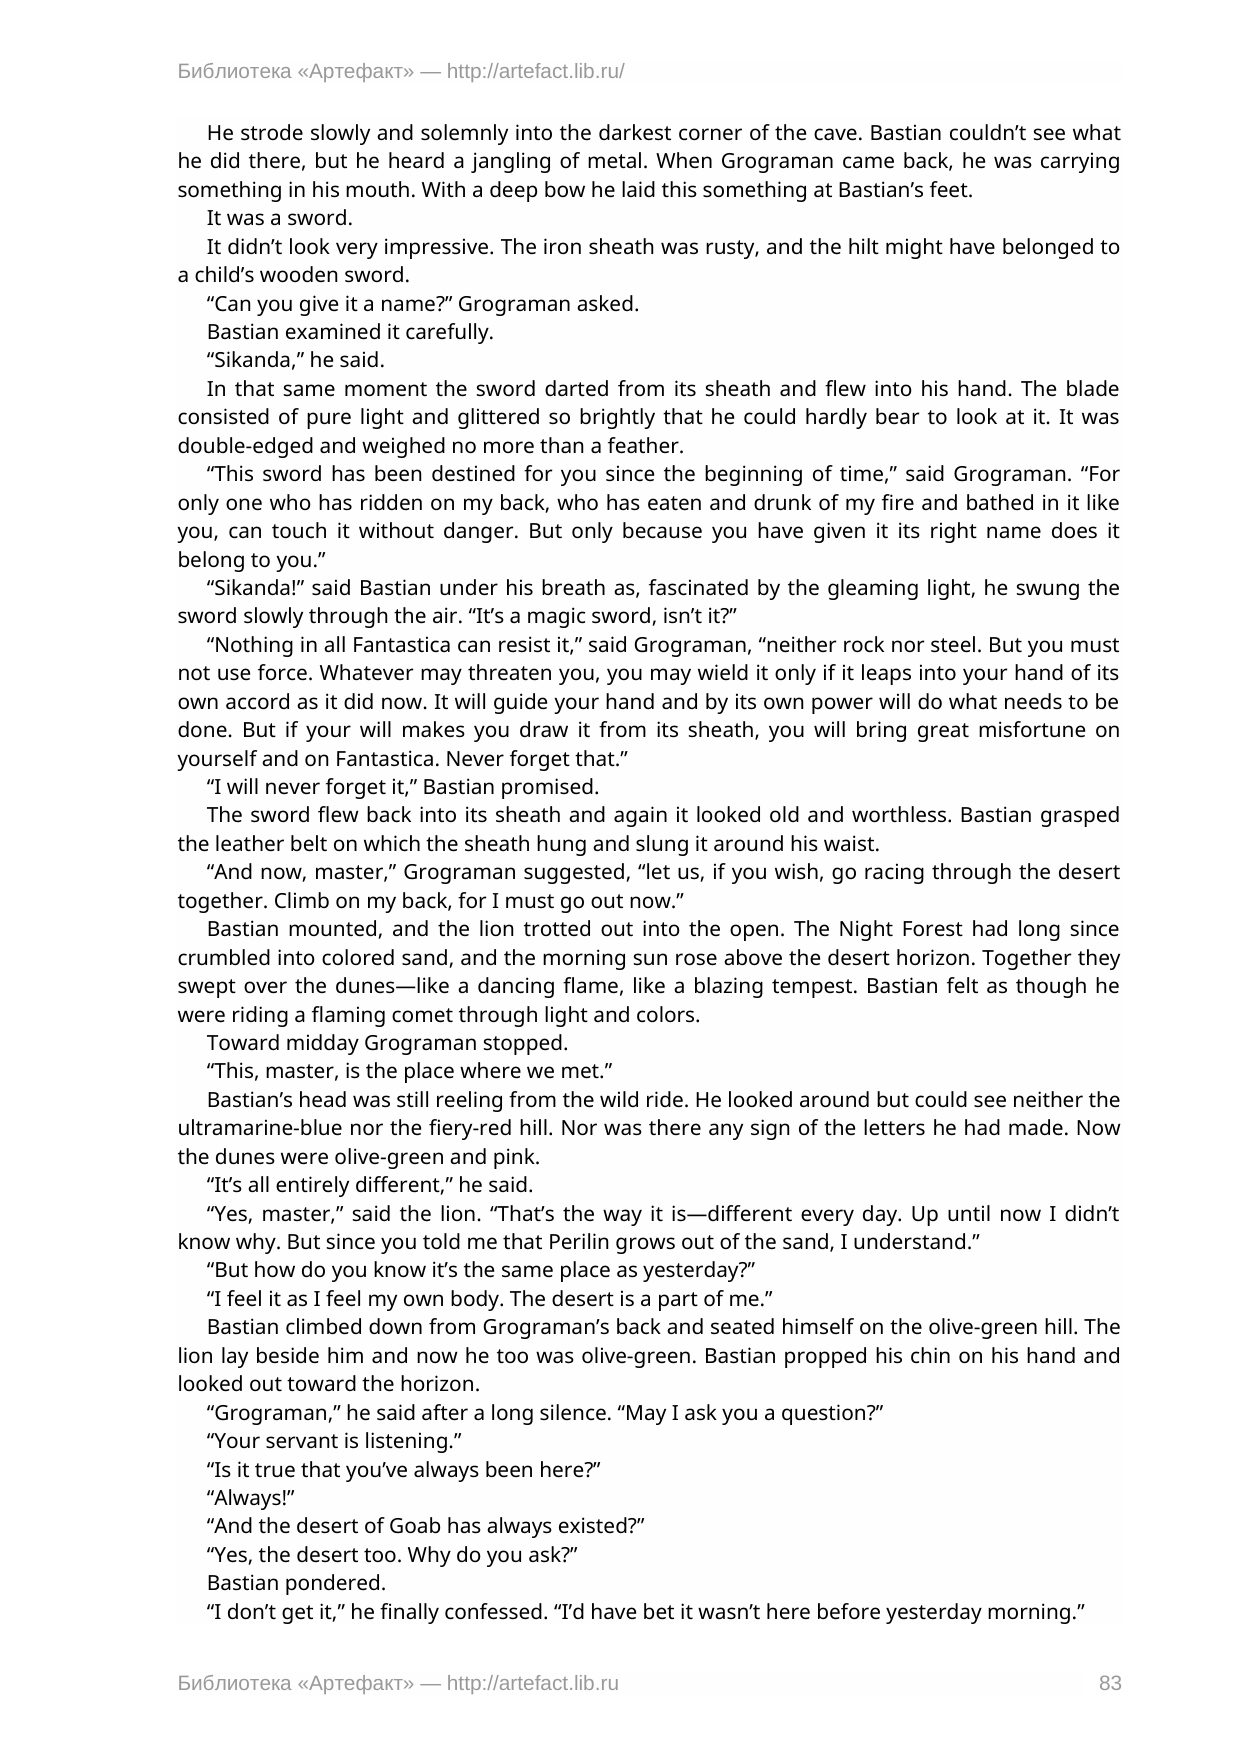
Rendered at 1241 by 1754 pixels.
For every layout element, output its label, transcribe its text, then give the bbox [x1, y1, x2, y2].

text Bastian pondered. [177, 1568, 1122, 1597]
text “Is it true that you’ve always been here?” [177, 1455, 1122, 1483]
text “But how do you know it’s the same place as yesterday?” [177, 1256, 1122, 1284]
text Toward midday Grograman stopped. [177, 1028, 1122, 1057]
text “And the desert of Goab has always existed?” [177, 1512, 1122, 1540]
text “Yes, the desert too. Why do you ask?” [177, 1540, 1122, 1568]
text “This sword has been destined for you since the beginning of time,” said Grograman. “For only one who has ridden on my back, who has eaten and drunk of my fire and bathed in it like you, can touch it without danger. But only because you have given it its right name does it belong to you.” [177, 459, 1122, 573]
text Bastian examined it carefully. [177, 317, 1122, 346]
text The sword flew back into its sheath and again it looked old and worthless. Bastian grasped the leather belt on which the sheath hung and slung it around his waist. [177, 801, 1122, 857]
text “Always!” [177, 1483, 1122, 1512]
text In that same moment the sword darted from its sheath and flew into his hand. The blade consisted of pure light and glittered so brightly that he could hardly bear to look at it. It was double-edged and weighed no more than a feather. [177, 374, 1122, 459]
text “And now, master,” Grograman suggested, “let us, if you wish, go racing through the desert together. Climb on my back, for I must go out now.” [177, 857, 1122, 914]
text Bastian’s head was still reeling from the wild ride. He looked around but could see neither the ultramarine-blue nor the fiery-red hill. Nor was there any sign of the letters he had made. Now the dunes were olive-green and pink. [177, 1085, 1122, 1170]
text “I will never forget it,” Bastian promised. [177, 772, 1122, 801]
text It didn’t look very impressive. The iron sheath was rusty, and the hilt might have belonged to a child’s wooden sword. [177, 232, 1122, 289]
text “Sikanda!” said Bastian under his breath as, fascinated by the gleaming light, he swung the sword slowly through the air. “It’s a magic sword, isn’t it?” [177, 573, 1122, 630]
text “This, master, is the place where we met.” [177, 1057, 1122, 1085]
text “I feel it as I feel my own body. The desert is a part of me.” [177, 1284, 1122, 1312]
text “Nothing in all Fantastica can resist it,” said Grograman, “neither rock nor steel. But you must not use force. Whatever may threaten you, you may wield it only if it leaps into your hand of its own accord as it did now. It will guide your hand and by its own power will do what needs to be done. But if your will makes you draw it from its sheath, you will bring great misfortune on yourself and on Fantastica. Never forget that.” [177, 630, 1122, 772]
text “Can you give it a name?” Grograman asked. [177, 289, 1122, 317]
text “I don’t get it,” he finally confessed. “I’d have bet it wasn’t here before yesterday morning.” [177, 1597, 1122, 1625]
text Bastian climbed down from Grograman’s back and seated himself on the olive-green hill. The lion lay beside him and now he too was olive-green. Bastian propped his chin on his hand and looked out toward the horizon. [177, 1312, 1122, 1398]
text “Sikanda,” he said. [177, 346, 1122, 374]
text It was a sword. [177, 203, 1122, 232]
text He strode slowly and solemnly into the darkest corner of the cave. Bastian couldn’t see what he did there, but he heard a jangling of metal. When Grograman came back, he was carrying something in his mouth. With a deep bow he laid this something at Bastian’s feet. [177, 118, 1122, 203]
text “Your servant is listening.” [177, 1426, 1122, 1455]
text Bastian mounted, and the lion trotted out into the open. The Night Forest had long since crumbled into colored sand, and the morning sun rose above the desert horizon. Together they swept over the dunes—like a dancing flame, like a blazing tempest. Bastian felt as though he were riding a flaming comet through light and colors. [177, 914, 1122, 1028]
text “Yes, master,” said the lion. “That’s the way it is—different every day. Up until now I didn’t know why. But since you told me that Perilin grows out of the sand, I understand.” [177, 1199, 1122, 1256]
text “Grograman,” he said after a long silence. “May I ask you a question?” [177, 1398, 1122, 1426]
text “It’s all entirely different,” he said. [177, 1170, 1122, 1199]
